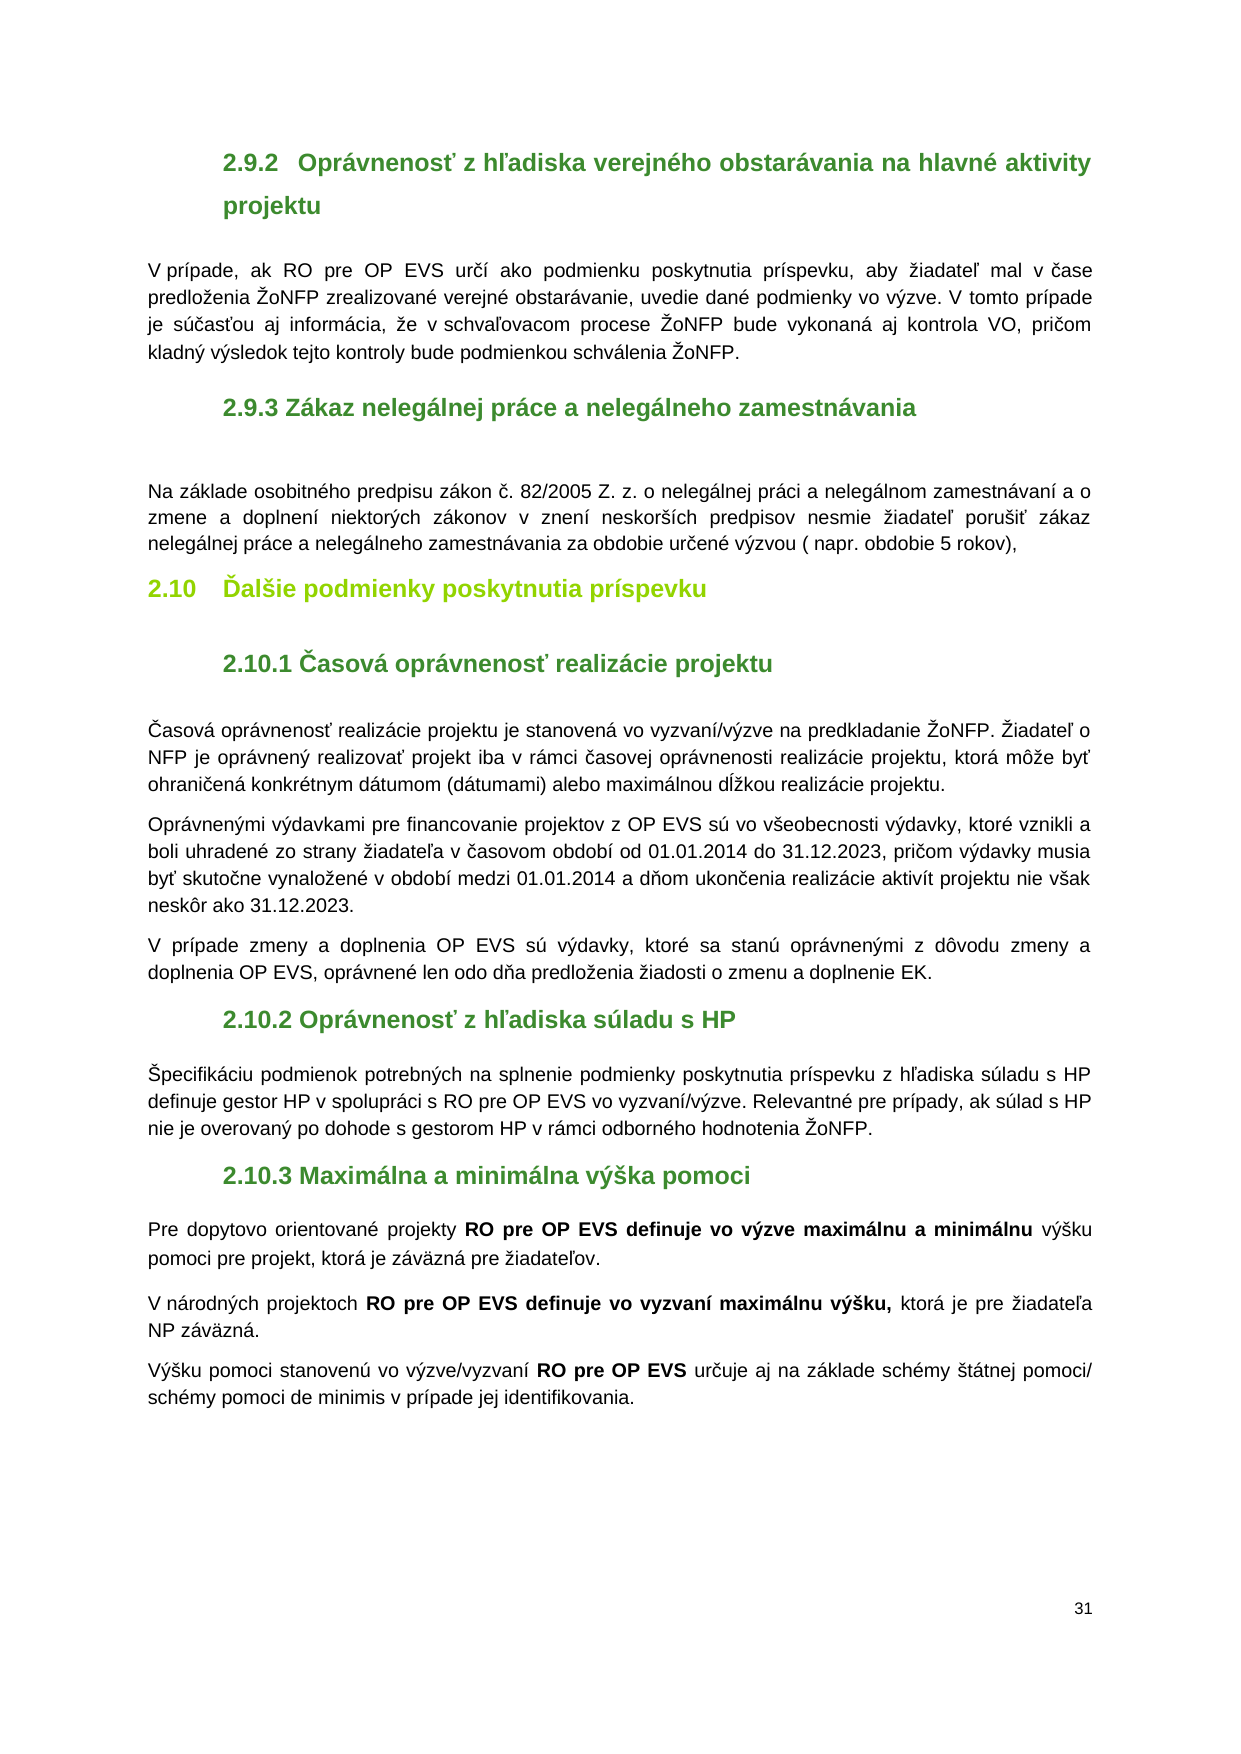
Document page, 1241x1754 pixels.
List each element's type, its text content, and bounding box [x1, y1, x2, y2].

text Výšku pomoci stanovenú vo výzve/vyzvaní RO pre OP EVS určuje aj na základe schémy štátnej pomoci/ schémy pomoci de minimis v prípade jej identifikovania. [148, 1358, 1092, 1408]
text Oprávnenými výdavkami pre financovanie projektov z OP EVS sú vo všeobecnosti výdavky, ktoré vznikli a boli uhradené zo strany žiadateľa v časovom období od 01.01.2014 do 31.12.2023, pričom výdavky musia byť skutočne vynaložené v období medzi 01.01.2014 a dňom ukončenia realizácie aktivít projektu nie však neskôr ako 31.12.2023. [148, 813, 1092, 917]
subtitle Na základe osobitného predpisu zákon č. 82/2005 Z. z. o nelegálnej práci a nelegálnom zamestnávaní a o zmene a doplnení niektorých zákonov v znení neskorších predpisov nesmie žiadateľ porušiť zákaz nelegálnej práce a nelegálneho zamestnávania za obdobie určené výzvou ( napr. obdobie 5 rokov), [148, 480, 1092, 554]
subtitle Pre dopytovo orientované projekty RO pre OP EVS definuje vo výzve maximálnu a minimálnu výšku pomoci pre projekt, ktorá je záväzná pre žiadateľov. [148, 1218, 1092, 1269]
subtitle 2.10.3 Maximálna a minimálna výška pomoci [223, 1161, 1092, 1189]
subtitle 2.10.2 Oprávnenosť z hľadiska súladu s HP [223, 1005, 1092, 1034]
subtitle 2.10 Ďalšie podmienky poskytnutia príspevku [148, 574, 1092, 603]
subtitle 2.9.3 Zákaz nelegálnej práce a nelegálneho zamestnávania [223, 393, 1092, 421]
text V prípade, ak RO pre OP EVS určí ako podmienku poskytnutia príspevku, aby žiadateľ mal v čase predloženia ŽoNFP zrealizované verejné obstarávanie, uvedie dané podmienky vo výzve. V tomto prípade je súčasťou aj informácia, že v schvaľovacom procese ŽoNFP bude vykonaná aj kontrola VO, pričom kladný výsledok tejto kontroly bude podmienkou schválenia ŽoNFP. [148, 259, 1092, 363]
subtitle 2.10.1 Časová oprávnenosť realizácie projektu [223, 649, 1092, 677]
subtitle 2.9.2 Oprávnenosť z hľadiska verejného obstarávania na hlavné aktivity projektu [223, 148, 1092, 219]
text Špecifikáciu podmienok potrebných na splnenie podmienky poskytnutia príspevku z hľadiska súladu s HP definuje gestor HP v spolupráci s RO pre OP EVS vo vyzvaní/výzve. Relevantné pre prípady, ak súlad s HP nie je overovaný po dohode s gestorom HP v rámci odborného hodnotenia ŽoNFP. [148, 1062, 1092, 1139]
text Časová oprávnenosť realizácie projektu je stanovená vo vyzvaní/výzve na predkladanie ŽoNFP. Žiadateľ o NFP je oprávnený realizovať projekt iba v rámci časovej oprávnenosti realizácie projektu, ktorá môže byť ohraničená konkrétnym dátumom (dátumami) alebo maximálnou dĺžkou realizácie projektu. [148, 719, 1092, 796]
text V prípade zmeny a doplnenia OP EVS sú výdavky, ktoré sa stanú oprávnenými z dôvodu zmeny a doplnenia OP EVS, oprávnené len odo dňa predloženia žiadosti o zmenu a doplnenie EK. [148, 934, 1092, 984]
text V národných projektoch RO pre OP EVS definuje vo vyzvaní maximálnu výšku, ktorá je pre žiadateľa NP záväzná. [148, 1292, 1092, 1341]
